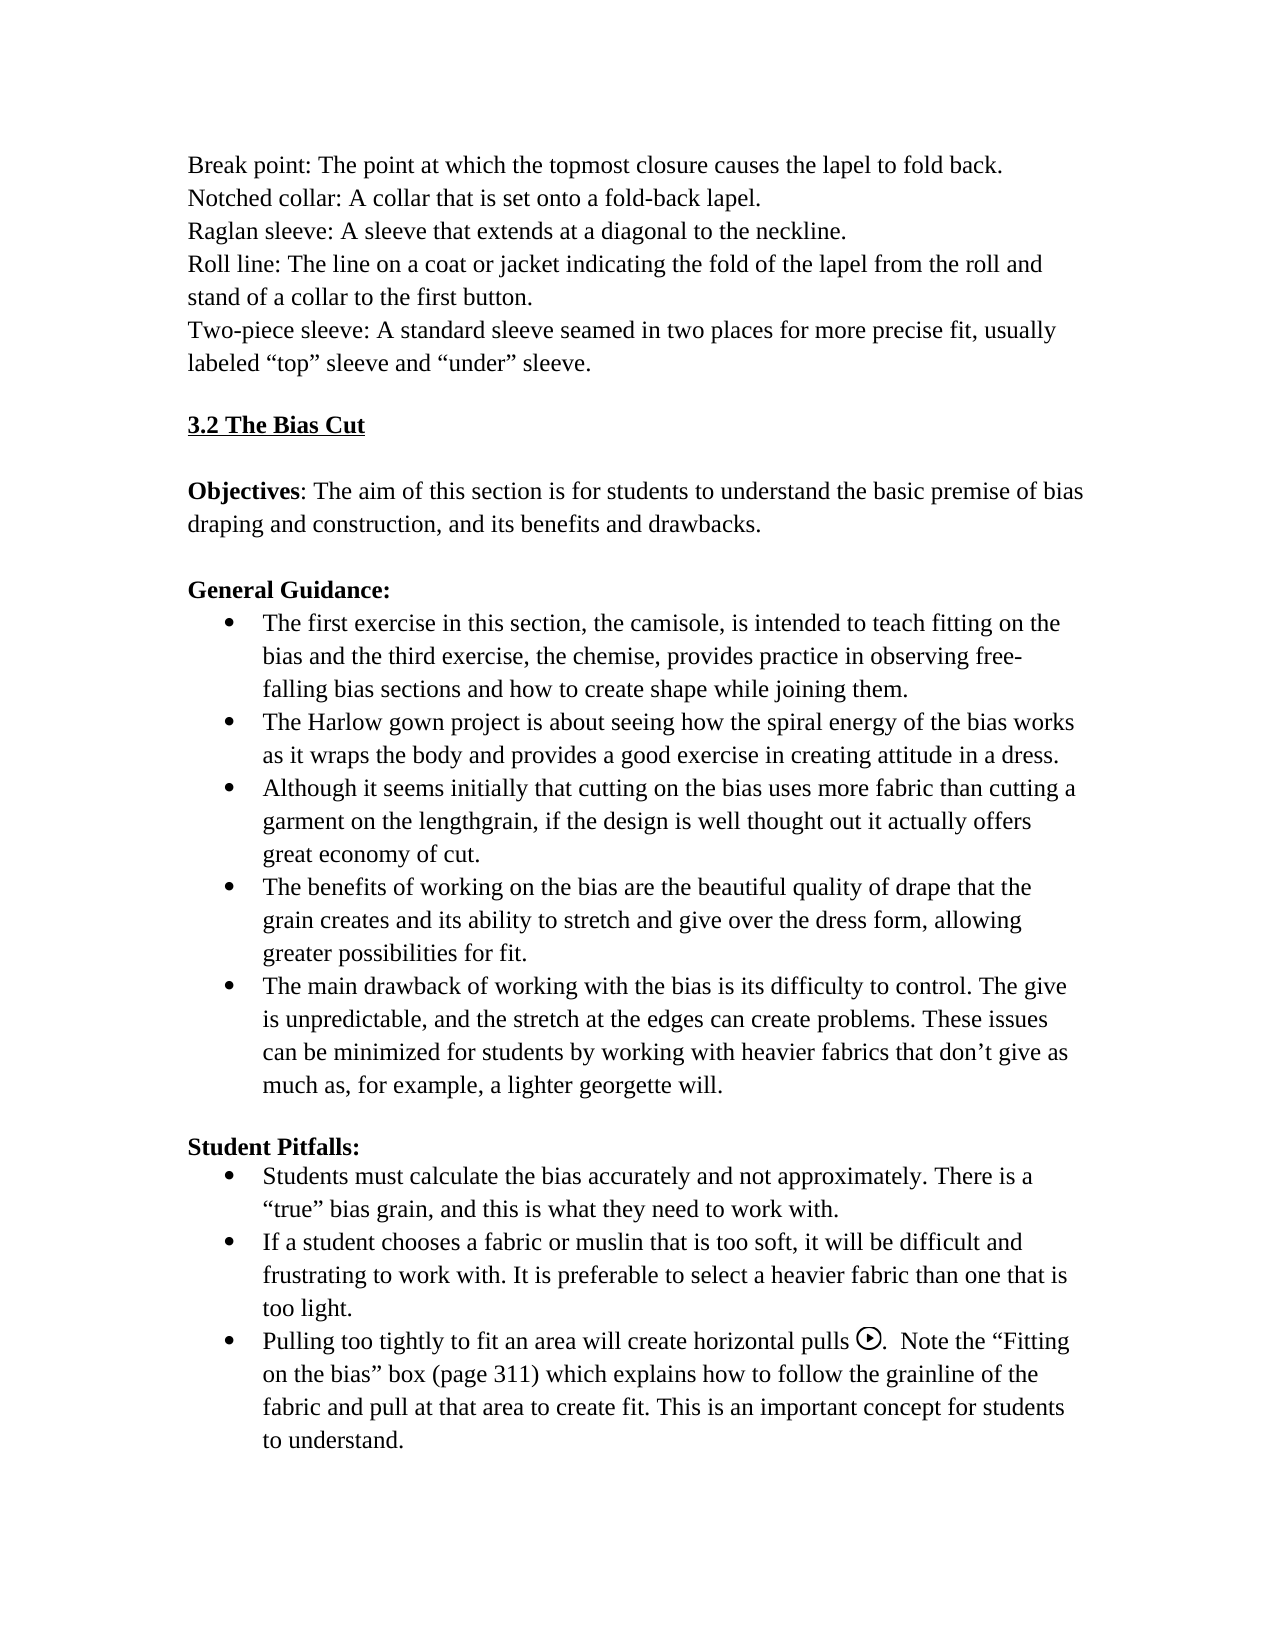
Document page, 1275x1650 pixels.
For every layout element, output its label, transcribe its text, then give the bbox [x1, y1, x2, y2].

list Pulling too tightly to fit an area will create horizontal pulls . Note the “Fitting on the bias” box (page 311) which explains how to follow the grainline of the fabric and pull at that area to create fit. This is an important concept for students to understand. [225, 1326, 1087, 1454]
list The main drawback of working with the bias is its difficulty to control. The give is unpredictable, and the stretch at the edges can create problems. These issues can be minimized for students by working with heavier fabrics that don’t give as much as, for example, a lighter georgette will. [225, 971, 1087, 1099]
list Although it seems initially that cutting on the bias uses more fabric than cutting a garment on the lengthgrain, if the design is well thought out it actually offers great economy of cut. [225, 773, 1087, 868]
text Roll line: The line on a coat or jacket indicating the fold of the lapel from the roll and stand of a collar to the first button. [187, 249, 1087, 311]
text Notched collar: A collar that is set onto a fold-back lapel. [187, 183, 1087, 212]
text Two-piece sleeve: A standard sleeve seamed in two places for more precise fit, usually labeled “top” sleeve and “under” sleeve. [187, 315, 1087, 377]
text Break point: The point at which the topmost closure causes the lapel to fold back. [187, 150, 1087, 179]
text Objectives: The aim of this section is for students to understand the basic premise of bias draping and construction, and its benefits and drawbacks. [187, 476, 1087, 538]
text Student Pitfalls: [187, 1132, 1087, 1161]
list The first exercise in this section, the camisole, is intended to teach fitting on the bias and the third exercise, the chemise, provides practice in observing free-falling bias sections and how to create shape while joining them. [225, 608, 1087, 703]
text 3.2 The Bias Cut [187, 410, 1087, 439]
text General Guidance: [187, 575, 1087, 604]
text Raglan sleeve: A sleeve that extends at a diagonal to the neckline. [187, 216, 1087, 245]
list If a student chooses a fabric or muslin that is too soft, it will be difficult and frustrating to work with. It is preferable to select a heavier fabric than one that is too light. [225, 1227, 1087, 1322]
list The benefits of working on the bias are the beautiful quality of drape that the grain creates and its ability to stretch and give over the dress form, allowing greater possibilities for fit. [225, 872, 1087, 967]
picture [856, 1327, 882, 1350]
list The Harlow gown project is about seeing how the spiral energy of the bias works as it wraps the body and provides a good exercise in creating attitude in a dress. [225, 707, 1087, 769]
list Students must calculate the bias accurately and not approximately. There is a “true” bias grain, and this is what they need to work with. [225, 1161, 1087, 1223]
